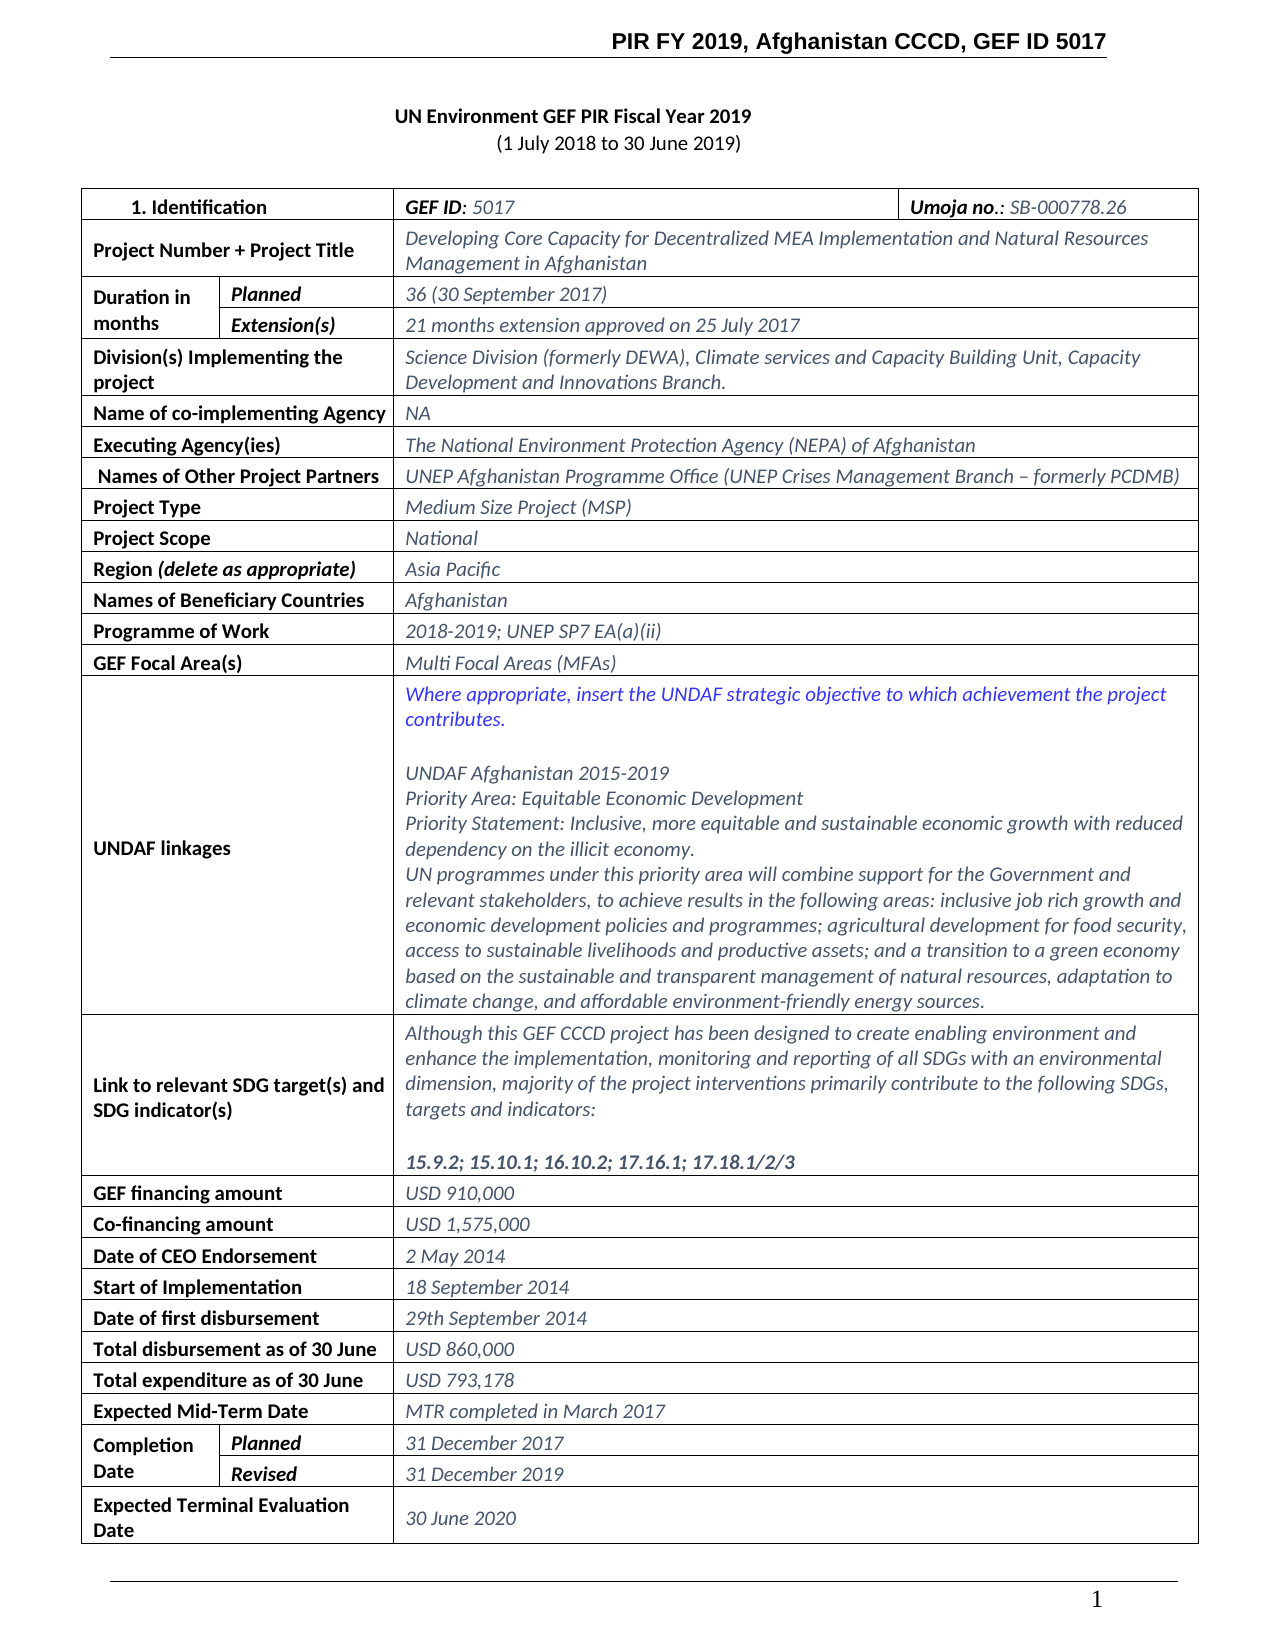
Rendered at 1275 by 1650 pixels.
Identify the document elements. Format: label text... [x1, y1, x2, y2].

table_cell Revised [220, 1456, 393, 1486]
table_cell USD 1,575,000 [394, 1207, 1198, 1237]
table_cell 2 May 2014 [394, 1238, 1198, 1268]
table_header Umoja no.: SB-000778.26 [899, 189, 1198, 219]
table_cell 31 December 2019 [394, 1456, 1198, 1486]
table_cell Executing Agency(ies) [82, 427, 393, 457]
table_cell USD 860,000 [394, 1332, 1198, 1362]
table_cell Project Type [82, 489, 393, 519]
table_cell MTR completed in March 2017 [394, 1394, 1198, 1424]
table_cell Link to relevant SDG target(s) and SDG indicator(s) [82, 1015, 393, 1175]
table_cell Programme of Work [82, 614, 393, 644]
table_cell Extension(s) [220, 308, 393, 338]
table_cell National [394, 521, 1198, 551]
table_cell Where appropriate, insert the UNDAF strategic objective to which achievement the project contributes. UNDAF Afghanistan 2015-2019 Priority Area: Equitable Economic Development Priority Statement: Inclusive, more equitable and sustainable economic growth with reduced dependency on the illicit economy. UN programmes under this priority area will combine support for the Government and relevant stakeholders, to achieve results in the following areas: inclusive job rich growth and economic development policies and programmes; agricultural development for food security, access to sustainable livelihoods and productive assets; and a transition to a green economy based on the sustainable and transparent management of natural resources, adaptation to climate change, and affordable environment-friendly energy sources. [394, 676, 1198, 1014]
table_cell Date of CEO Endorsement [82, 1238, 393, 1268]
table_cell 21 months extension approved on 25 July 2017 [394, 308, 1198, 338]
table_cell 30 June 2020 [394, 1487, 1198, 1543]
table_cell GEF Focal Area(s) [82, 645, 393, 675]
table_cell Name of co-implementing Agency [82, 396, 393, 426]
table_cell Duration in months [82, 277, 219, 338]
table_cell 31 December 2017 [394, 1425, 1198, 1455]
table_cell 36 (30 September 2017) [394, 277, 1198, 307]
table_header GEF ID: 5017 [394, 189, 898, 219]
table_cell Developing Core Capacity for Decentralized MEA Implementation and Natural Resources Management in Afghanistan [394, 220, 1198, 276]
table_cell 2018-2019; UNEP SP7 EA(a)(ii) [394, 614, 1198, 644]
table_cell Total expenditure as of 30 June [82, 1363, 393, 1393]
table_cell Region (delete as appropriate) [82, 552, 393, 582]
text (1 July 2018 to 30 June 2019) [496, 131, 1178, 156]
table_cell Expected Mid-Term Date [82, 1394, 393, 1424]
table_cell Medium Size Project (MSP) [394, 489, 1198, 519]
table_cell Project Scope [82, 521, 393, 551]
table_cell Co-financing amount [82, 1207, 393, 1237]
table_cell Completion Date [82, 1425, 219, 1486]
table_cell Start of Implementation [82, 1269, 393, 1299]
text UN Environment GEF PIR Fiscal Year 2019 [394, 103, 1178, 128]
table_cell UNEP Afghanistan Programme Office (UNEP Crises Management Branch – formerly PCDMB) [394, 458, 1198, 488]
table_cell Science Division (formerly DEWA), Climate services and Capacity Building Unit, Capacity Development and Innovations Branch. [394, 339, 1198, 395]
table_cell Planned [220, 277, 393, 307]
table_cell Division(s) Implementing the project [82, 339, 393, 395]
table_cell Project Number + Project Title [82, 220, 393, 276]
table_cell Afghanistan [394, 583, 1198, 613]
table_cell GEF financing amount [82, 1176, 393, 1206]
table_cell Expected Terminal Evaluation Date [82, 1487, 393, 1543]
table_cell USD 910,000 [394, 1176, 1198, 1206]
table_cell Although this GEF CCCD project has been designed to create enabling environment and enhance the implementation, monitoring and reporting of all SDGs with an environmental dimension, majority of the project interventions primarily contribute to the following SDGs, targets and indicators: 15.9.2; 15.10.1; 16.10.2; 17.16.1; 17.18.1/2/3 [394, 1015, 1198, 1175]
table_cell Planned [220, 1425, 393, 1455]
table_header 1. Identification [82, 189, 393, 219]
table_cell Date of first disbursement [82, 1300, 393, 1331]
table_cell USD 793,178 [394, 1363, 1198, 1393]
table_cell Asia Pacific [394, 552, 1198, 582]
table_cell Names of Other Project Partners [82, 458, 393, 488]
table_cell NA [394, 396, 1198, 426]
table_cell The National Environment Protection Agency (NEPA) of Afghanistan [394, 427, 1198, 457]
table_cell UNDAF linkages [82, 676, 393, 1014]
table_cell 29th September 2014 [394, 1300, 1198, 1331]
table_cell Total disbursement as of 30 June [82, 1332, 393, 1362]
table_cell Names of Beneficiary Countries [82, 583, 393, 613]
table_cell Multi Focal Areas (MFAs) [394, 645, 1198, 675]
table_cell 18 September 2014 [394, 1269, 1198, 1299]
